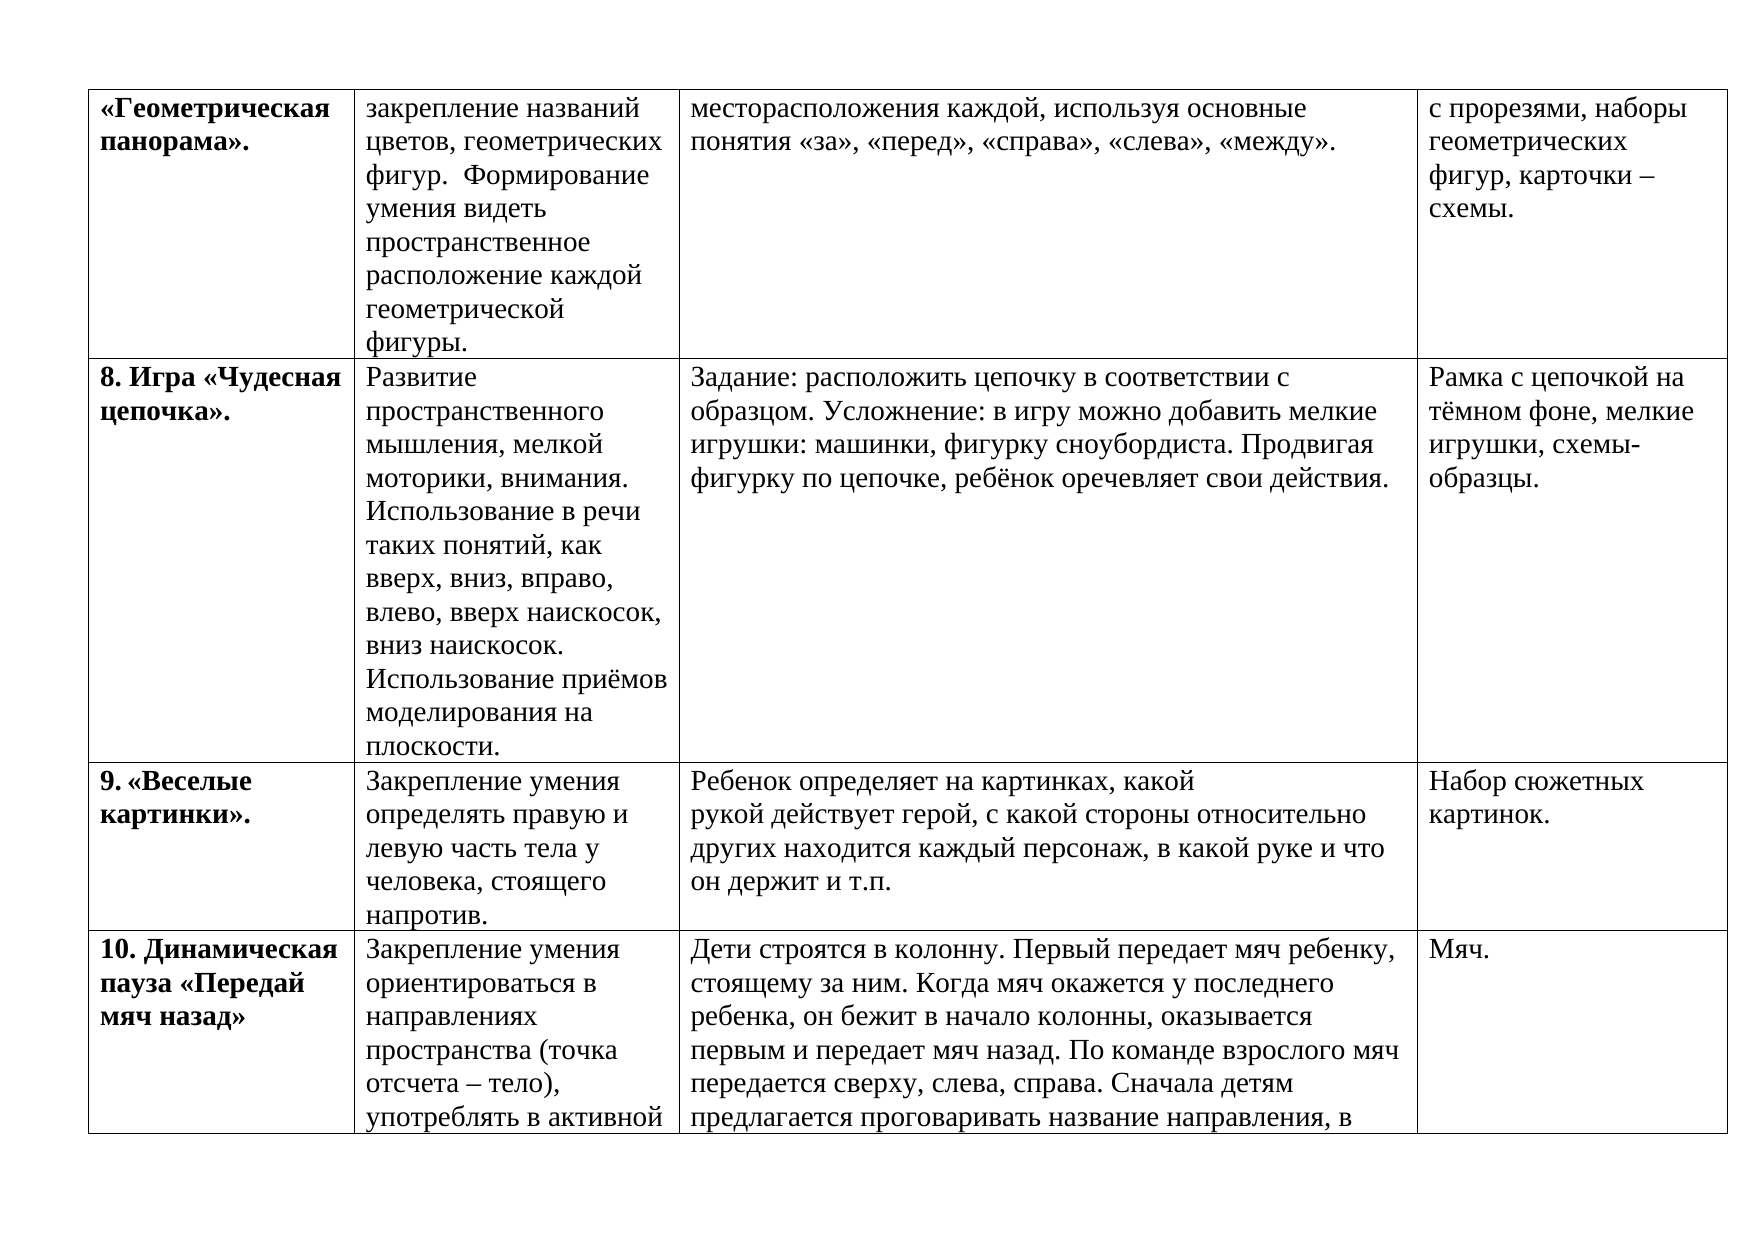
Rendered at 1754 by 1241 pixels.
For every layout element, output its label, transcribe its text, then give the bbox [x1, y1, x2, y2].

table_cell Набор сюжетных картинок. [1418, 763, 1727, 930]
table_cell Развитие пространственного мышления, мелкой моторики, внимания. Использование в речи таких понятий, как вверх, вниз, вправо, влево, вверх наискосок, вниз наискосок. Использование приёмов моделирования на плоскости. [355, 359, 679, 762]
table_cell 8. Игра «Чудесная цепочка». [89, 359, 354, 762]
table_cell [680, 90, 1417, 358]
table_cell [355, 931, 679, 1133]
table_cell 9. «Веселые картинки». [89, 763, 354, 930]
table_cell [89, 90, 354, 358]
table_cell Задание: расположить цепочку в соответствии с образцом. Усложнение: в игру можно добавить мелкие игрушки: машинки, фигурку сноубордиста. Продвигая фигурку по цепочке, ребёнок оречевляет свои действия. [680, 359, 1417, 762]
table_cell Закрепление умения определять правую и левую часть тела у человека, стоящего напротив. [355, 763, 679, 930]
table_cell Ребенок определяет на картинках, какой рукой действует герой, с какой стороны относительно других находится каждый персонаж, в какой руке и что он держит и т.п. [680, 763, 1417, 930]
table_cell Рамка с цепочкой на тёмном фоне, мелкие игрушки, схемы-образцы. [1418, 359, 1727, 762]
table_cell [355, 90, 679, 358]
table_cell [1418, 90, 1727, 358]
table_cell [89, 931, 354, 1133]
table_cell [680, 931, 1417, 1133]
table_cell Мяч. [1418, 931, 1727, 1133]
